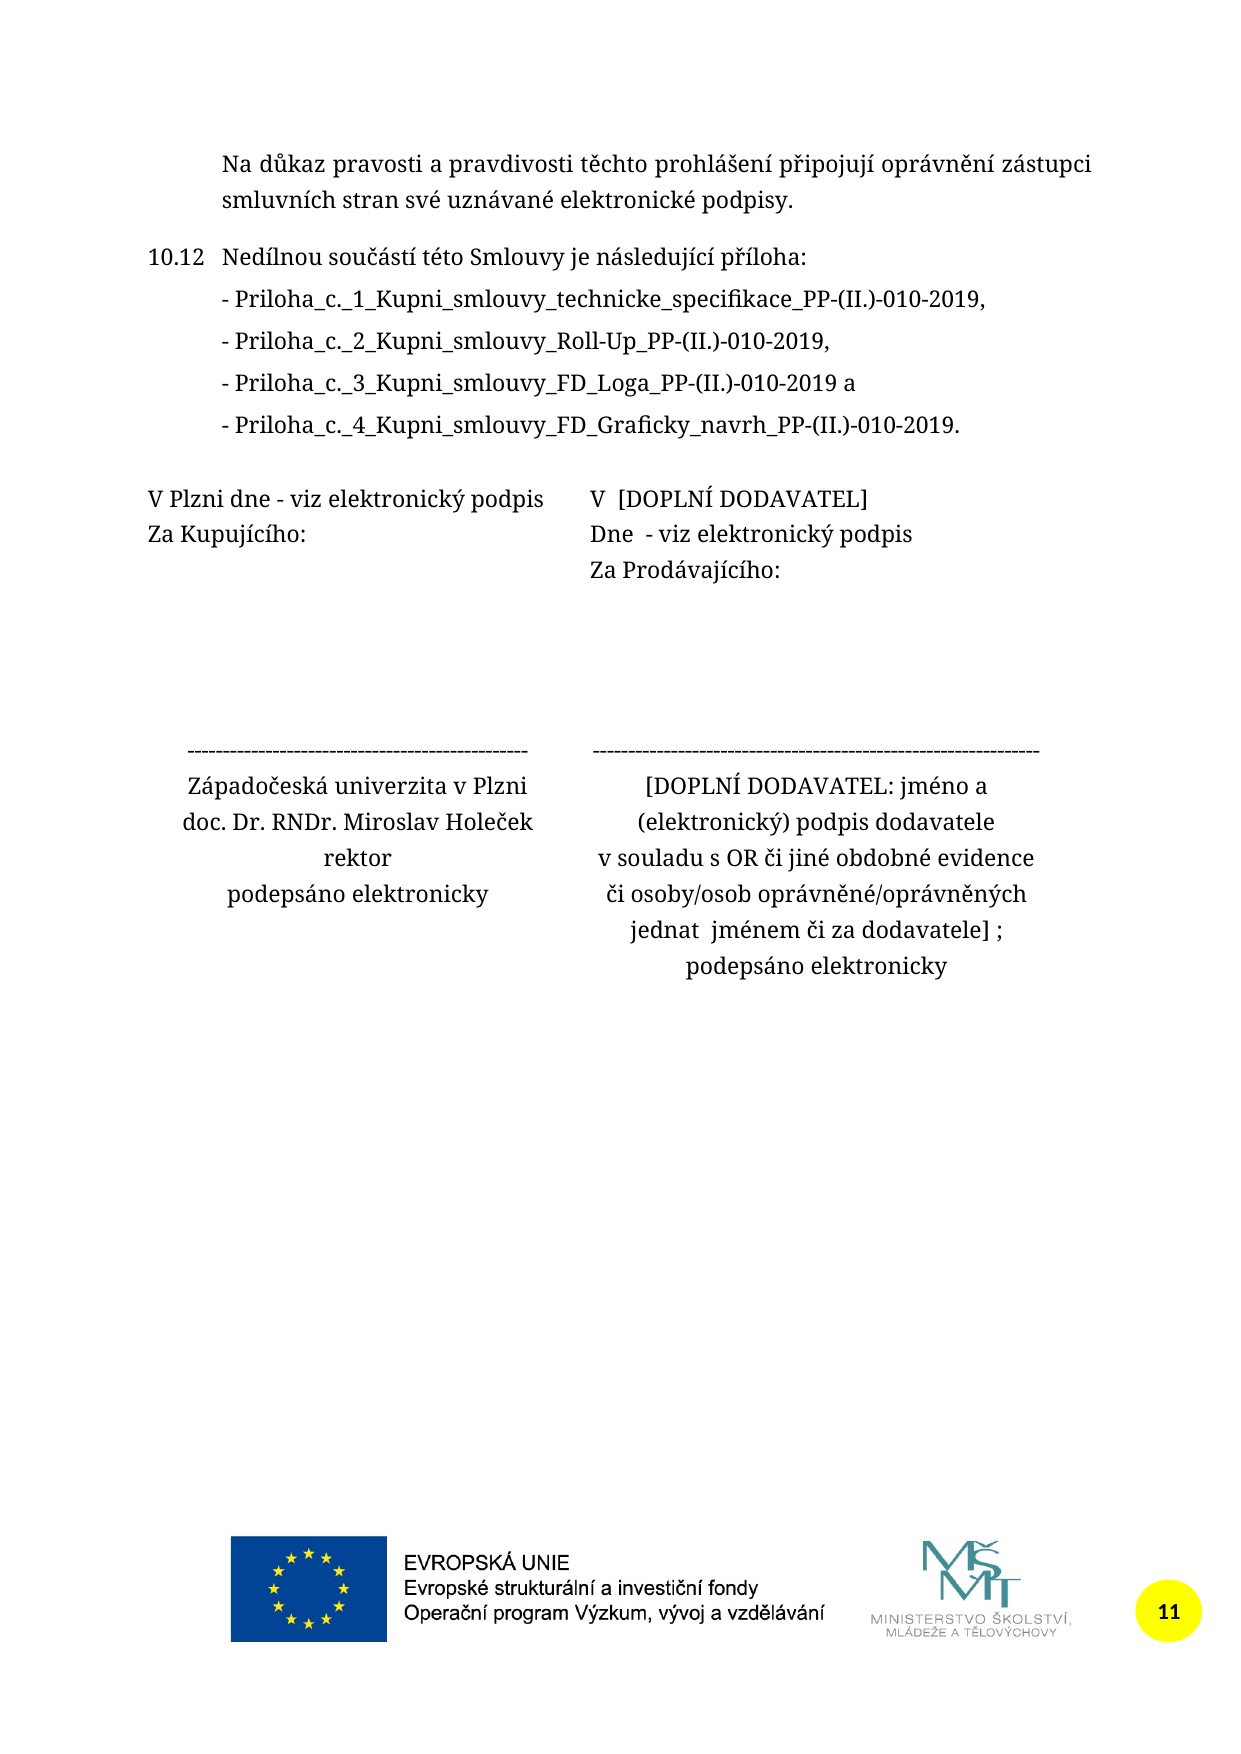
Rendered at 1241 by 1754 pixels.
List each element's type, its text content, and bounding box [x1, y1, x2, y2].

text - Priloha_c._2_Kupni_smlouvy_Roll-Up_PP-(II.)-010-2019, [222, 325, 1092, 356]
text - Priloha_c._1_Kupni_smlouvy_technicke_specifikace_PP-(II.)-010-2019, [222, 283, 1092, 314]
picture [222, 1524, 1080, 1653]
list Nedílnou součástí této Smlouvy je následující příloha: [148, 240, 1092, 272]
table_header V [DOPLNÍ DODAVATEL] Dne - viz elektronický podpis Za Prodávajícího: --------------------------------------------------------------- [DOPLNÍ DODAVATEL: jméno a (elektronický) podpis dodavatele v souladu s OR či jiné obdobné evidence či osoby/osob oprávněné/oprávněných jednat jménem či za dodavatele] ; podepsáno elektronicky [579, 483, 1054, 985]
table_header V Plzni dne - viz elektronický podpis Za Kupujícího: ------------------------------------------------ Západočeská univerzita v Plzni doc. Dr. RNDr. Miroslav Holeček rektor podepsáno elektronicky [136, 483, 579, 985]
text - Priloha_c._4_Kupni_smlouvy_FD_Graficky_navrh_PP-(II.)-010-2019. [222, 409, 1092, 440]
text - Priloha_c._3_Kupni_smlouvy_FD_Loga_PP-(II.)-010-2019 a [222, 367, 1092, 398]
